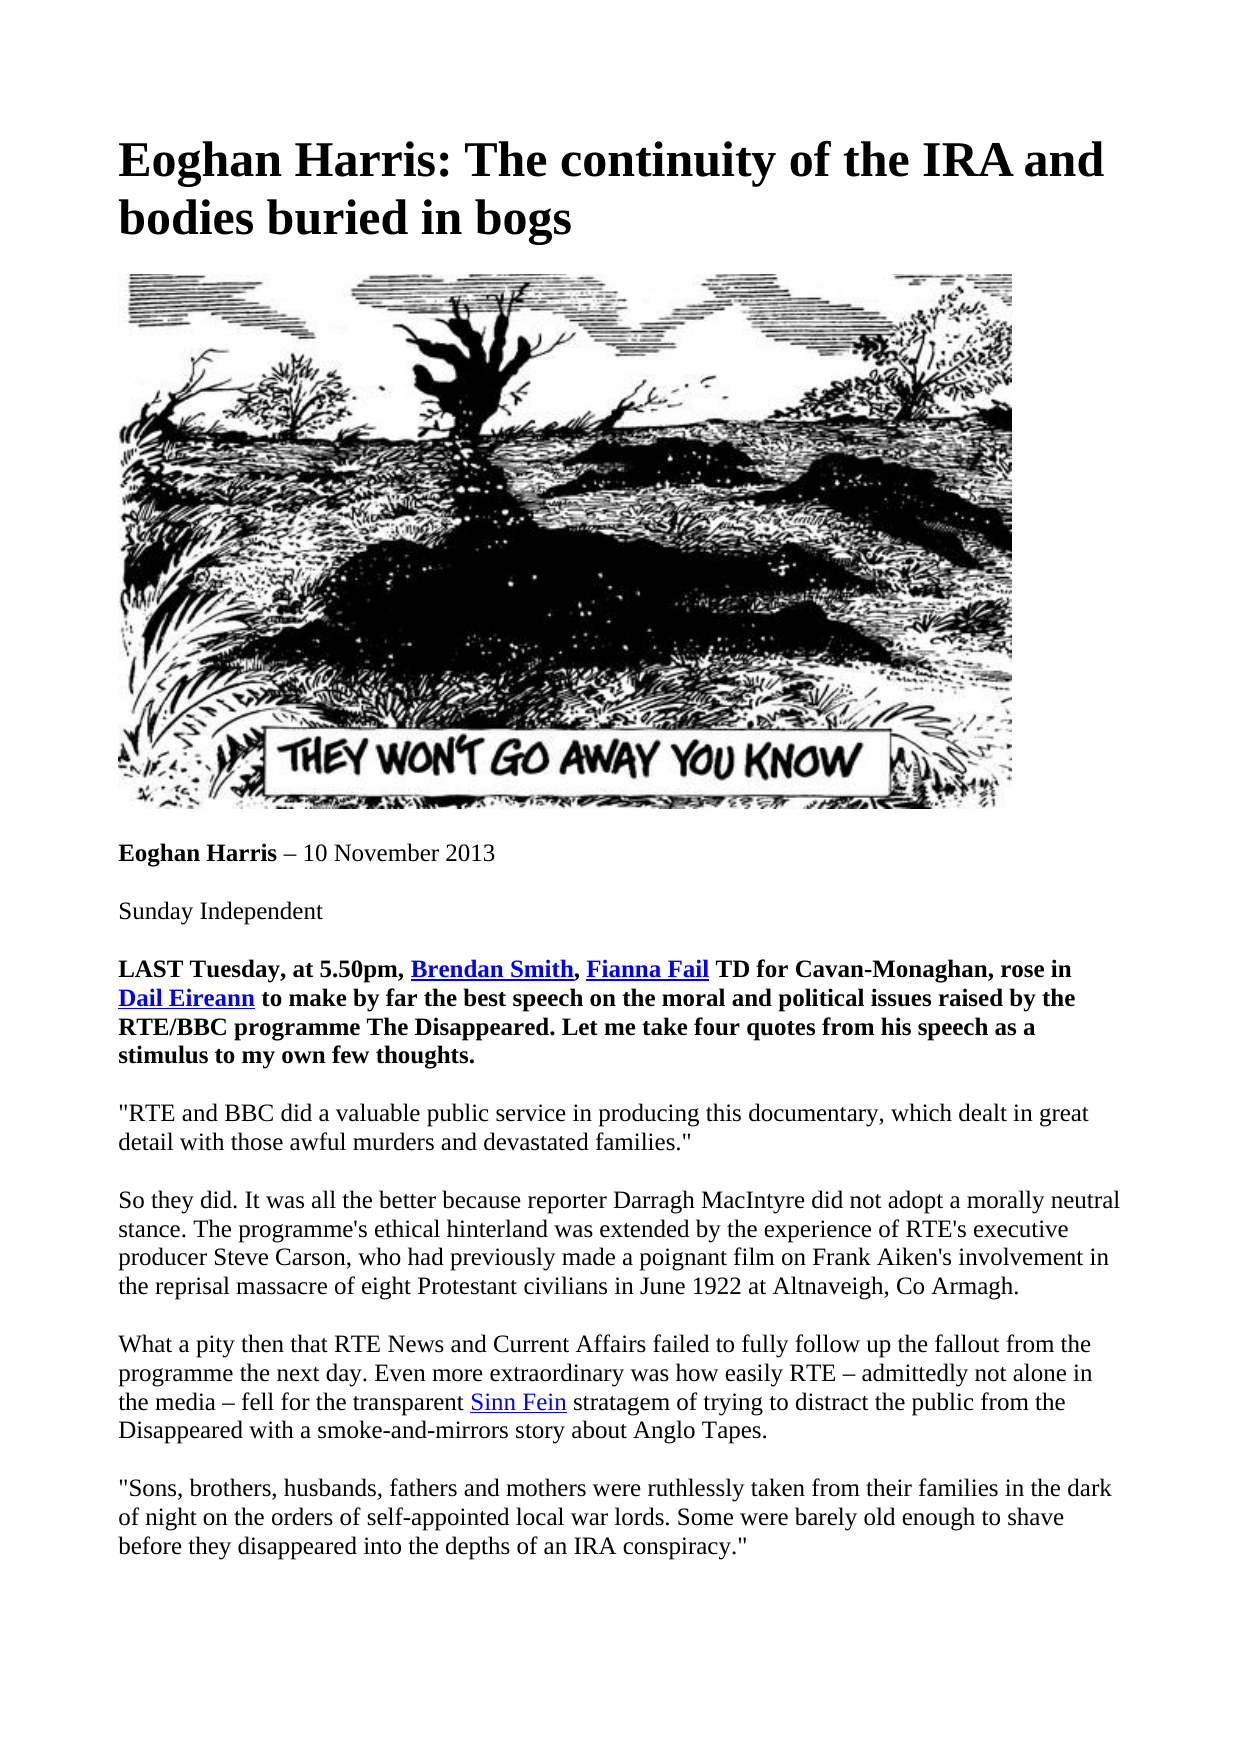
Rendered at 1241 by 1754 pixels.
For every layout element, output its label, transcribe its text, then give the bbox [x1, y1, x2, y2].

text What a pity then that RTE News and Current Affairs failed to fully follow up the fallout from the programme the next day. Even more extraordinary was how easily RTE – admittedly not alone in the media – fell for the transparent Sinn Fein stratagem of trying to distract the public from the Disappeared with a smoke-and-mirrors story about Anglo Tapes. [118, 1329, 1122, 1444]
text Sunday Independent [118, 896, 1122, 925]
text So they did. It was all the better because reporter Darragh MacIntyre did not adopt a morally neutral stance. The programme's ethical hinterland was extended by the experience of RTE's executive producer Steve Carson, who had previously made a poignant film on Frank Aiken's involvement in the reprisal massacre of eight Protestant civilians in June 1922 at Altnaveigh, Co Armagh. [118, 1185, 1122, 1300]
picture [118, 274, 1012, 809]
text LAST Tuesday, at 5.50pm, Brendan Smith, Fianna Fail TD for Cavan-Monaghan, rose in Dail Eireann to make by far the best speech on the moral and political issues raised by the RTE/BBC programme The Disappeared. Let me take four quotes from his speech as a stimulus to my own few thoughts. [118, 954, 1122, 1069]
text "RTE and BBC did a valuable public service in producing this documentary, which dealt in great detail with those awful murders and devastated families." [118, 1098, 1122, 1156]
text Eoghan Harris – 10 November 2013 [118, 838, 1122, 867]
text Eoghan Harris: The continuity of the IRA and bodies buried in bogs [118, 130, 1122, 245]
text "Sons, brothers, husbands, fathers and mothers were ruthlessly taken from their families in the dark of night on the orders of self-appointed local war lords. Some were barely old enough to shave before they disappeared into the depths of an IRA conspiracy." [118, 1473, 1122, 1559]
